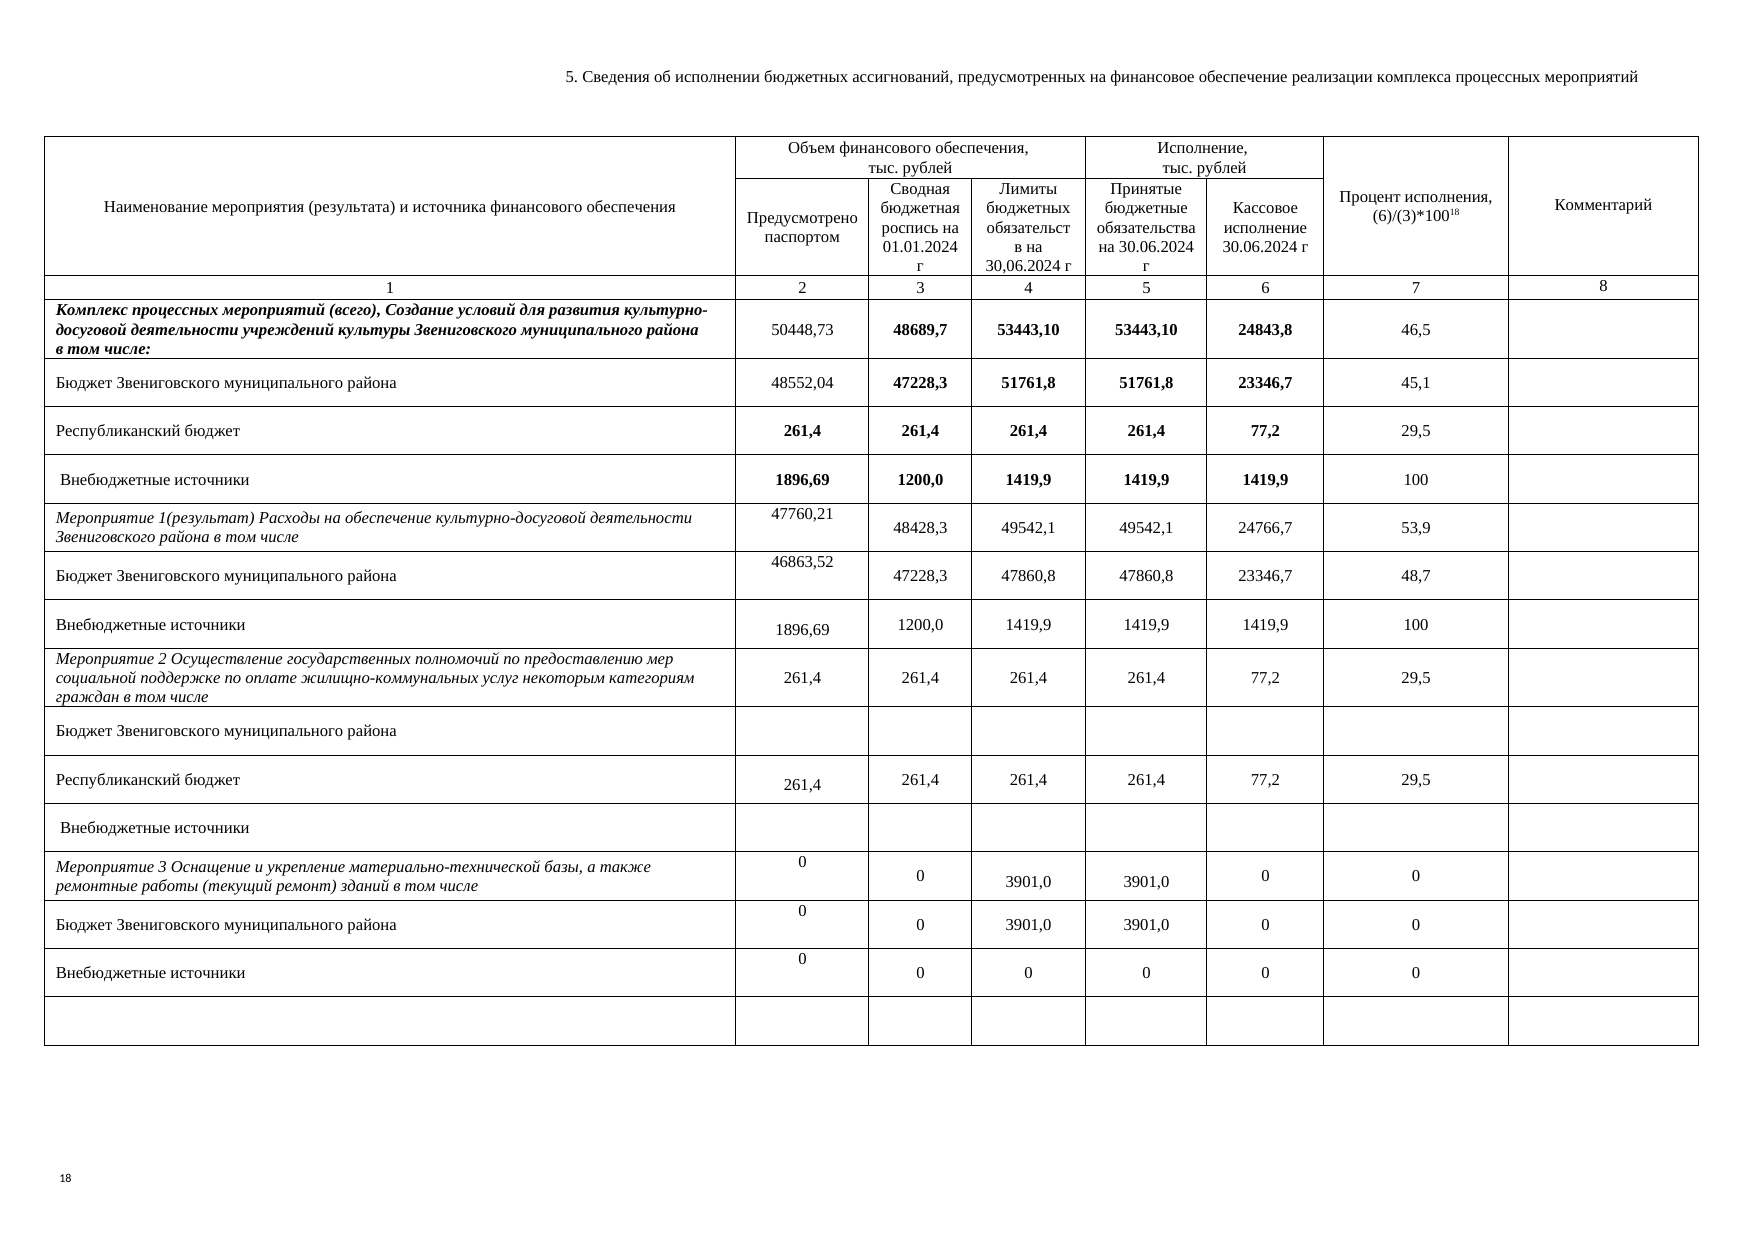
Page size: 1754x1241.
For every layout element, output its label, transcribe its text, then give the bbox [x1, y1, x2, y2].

table_cell 77,2 [1207, 407, 1323, 454]
table_cell 0 [736, 901, 868, 948]
table_cell [736, 997, 868, 1044]
table_cell [1509, 997, 1698, 1044]
table_cell [1509, 804, 1698, 851]
table_cell 23346,7 [1207, 552, 1323, 599]
table_cell Бюджет Звениговского муниципального района [45, 901, 735, 948]
table_cell 29,5 [1324, 649, 1508, 706]
table_cell 100 [1324, 600, 1508, 648]
table_cell 5 [1086, 276, 1206, 299]
table_cell 1896,69 [736, 600, 868, 648]
table_cell 0 [869, 852, 971, 899]
table_cell [972, 997, 1085, 1044]
table_cell 4 [972, 276, 1085, 299]
table_cell 0 [1324, 852, 1508, 899]
table_cell [869, 804, 971, 851]
table_cell Сводная бюджетная роспись на 01.01.2024 г [869, 179, 971, 275]
table_cell [1509, 600, 1698, 648]
table_cell 261,4 [869, 407, 971, 454]
table_cell 261,4 [869, 756, 971, 803]
table_cell 23346,7 [1207, 359, 1323, 406]
table_cell 77,2 [1207, 649, 1323, 706]
table_cell 1896,69 [736, 455, 868, 503]
table_cell Внебюджетные источники [45, 949, 735, 996]
table_cell 77,2 [1207, 756, 1323, 803]
table_cell [869, 997, 971, 1044]
table_cell 261,4 [972, 407, 1085, 454]
table_cell [736, 804, 868, 851]
table_cell [1324, 804, 1508, 851]
table_cell 3901,0 [1086, 852, 1206, 899]
table_cell 48552,04 [736, 359, 868, 406]
table_cell 24843,8 [1207, 300, 1323, 358]
table_cell [1207, 707, 1323, 754]
table_cell 49542,1 [972, 504, 1085, 551]
table_cell 0 [1324, 901, 1508, 948]
table_cell 0 [972, 949, 1085, 996]
table_cell 1419,9 [972, 455, 1085, 503]
table_cell Внебюджетные источники [45, 455, 735, 503]
table_cell [1509, 649, 1698, 706]
table_cell 0 [1324, 949, 1508, 996]
table_cell 1 [45, 276, 735, 299]
table_cell 2 [736, 276, 868, 299]
table_cell Мероприятие 3 Оснащение и укрепление материально-технической базы, а также ремонтные работы (текущий ремонт) зданий в том числе [45, 852, 735, 899]
table_cell 1200,0 [869, 455, 971, 503]
table_cell 24766,7 [1207, 504, 1323, 551]
table_cell Комплекс процессных мероприятий (всего), Создание условий для развития культурно-досуговой деятельности учреждений культуры Звениговского муниципального района в том числе: [45, 300, 735, 358]
table_cell Внебюджетные источники [45, 600, 735, 648]
table_header Исполнение, тыс. рублей [1086, 137, 1323, 178]
table_cell [1509, 552, 1698, 599]
table_cell Лимиты бюджетных обязательств на 30,06.2024 г [972, 179, 1085, 275]
table_cell [1086, 707, 1206, 754]
table_cell Предусмотрено паспортом [736, 179, 868, 275]
table_cell [1509, 852, 1698, 899]
table_cell 47228,3 [869, 359, 971, 406]
table_cell 0 [736, 852, 868, 899]
table_cell [736, 707, 868, 754]
table_cell [1509, 756, 1698, 803]
table_cell [869, 707, 971, 754]
table_cell Мероприятие 1(результат) Расходы на обеспечение культурно-досуговой деятельности Звениговского района в том числе [45, 504, 735, 551]
table_cell Республиканский бюджет [45, 756, 735, 803]
table_cell [1509, 455, 1698, 503]
table_cell [1509, 707, 1698, 754]
table_cell 1419,9 [1207, 600, 1323, 648]
table_cell Внебюджетные источники [45, 804, 735, 851]
table_cell [1207, 997, 1323, 1044]
table_cell 0 [1086, 949, 1206, 996]
table_cell 29,5 [1324, 407, 1508, 454]
table_cell [1086, 804, 1206, 851]
table_cell 51761,8 [1086, 359, 1206, 406]
table_cell 261,4 [736, 407, 868, 454]
table_cell 53443,10 [1086, 300, 1206, 358]
table_cell 261,4 [972, 756, 1085, 803]
table_cell 47860,8 [972, 552, 1085, 599]
table_cell 0 [869, 901, 971, 948]
table_cell 1419,9 [1086, 600, 1206, 648]
table_cell 48,7 [1324, 552, 1508, 599]
table_cell 51761,8 [972, 359, 1085, 406]
table_cell 0 [1207, 852, 1323, 899]
table_cell [45, 997, 735, 1044]
table_cell [1509, 359, 1698, 406]
table_cell Бюджет Звениговского муниципального района [45, 707, 735, 754]
table_cell 47860,8 [1086, 552, 1206, 599]
table_cell 1200,0 [869, 600, 971, 648]
table_cell 49542,1 [1086, 504, 1206, 551]
table_cell 3 [869, 276, 971, 299]
table_cell Республиканский бюджет [45, 407, 735, 454]
table_cell 1419,9 [1086, 455, 1206, 503]
table_cell [972, 707, 1085, 754]
table_header Комментарий [1509, 137, 1698, 275]
table_cell 0 [736, 949, 868, 996]
table_cell 0 [1207, 949, 1323, 996]
table_cell 261,4 [736, 649, 868, 706]
table_cell 1419,9 [1207, 455, 1323, 503]
table_cell 3901,0 [972, 901, 1085, 948]
table_cell 3901,0 [972, 852, 1085, 899]
table_cell 53,9 [1324, 504, 1508, 551]
table_header Наименование мероприятия (результата) и источника финансового обеспечения [45, 137, 735, 275]
table_header Объем финансового обеспечения, тыс. рублей [736, 137, 1085, 178]
table_cell 261,4 [1086, 756, 1206, 803]
table_cell [972, 804, 1085, 851]
table_cell 261,4 [1086, 407, 1206, 454]
table_cell 261,4 [1086, 649, 1206, 706]
table_cell Кассовое исполнение 30.06.2024 г [1207, 179, 1323, 275]
table_cell [1324, 707, 1508, 754]
table_cell Мероприятие 2 Осуществление государственных полномочий по предоставлению мер социальной поддержке по оплате жилищно-коммунальных услуг некоторым категориям граждан в том числе [45, 649, 735, 706]
table_cell 47760,21 [736, 504, 868, 551]
table_cell 48689,7 [869, 300, 971, 358]
table_cell 100 [1324, 455, 1508, 503]
table_cell Бюджет Звениговского муниципального района [45, 552, 735, 599]
table_cell 8 [1509, 276, 1698, 299]
table_cell [1086, 997, 1206, 1044]
table_cell 47228,3 [869, 552, 971, 599]
table_cell 46863,52 [736, 552, 868, 599]
table_cell [1324, 997, 1508, 1044]
table_cell [1509, 949, 1698, 996]
table_cell 1419,9 [972, 600, 1085, 648]
table_cell 6 [1207, 276, 1323, 299]
table_cell 0 [869, 949, 971, 996]
table_cell 7 [1324, 276, 1508, 299]
table_cell 48428,3 [869, 504, 971, 551]
table_cell [1509, 504, 1698, 551]
table_cell 45,1 [1324, 359, 1508, 406]
table_cell [1207, 804, 1323, 851]
text 5. Сведения об исполнении бюджетных ассигнований, предусмотренных на финансовое обеспечение реализации комплекса процессных мероприятий [97, 67, 1639, 86]
table_cell 29,5 [1324, 756, 1508, 803]
table_cell 53443,10 [972, 300, 1085, 358]
table_cell 261,4 [736, 756, 868, 803]
table_cell [1509, 407, 1698, 454]
table_cell 0 [1207, 901, 1323, 948]
table_cell Бюджет Звениговского муниципального района [45, 359, 735, 406]
table_cell 261,4 [972, 649, 1085, 706]
table_cell [1509, 300, 1698, 358]
table_cell 3901,0 [1086, 901, 1206, 948]
table_cell 261,4 [869, 649, 971, 706]
table_header Процент исполнения, (6)/(3)*100 [1324, 137, 1508, 275]
table_cell Принятые бюджетные обязательства на 30.06.2024 г [1086, 179, 1206, 275]
table_cell 46,5 [1324, 300, 1508, 358]
table_cell [1509, 901, 1698, 948]
table_cell 50448,73 [736, 300, 868, 358]
